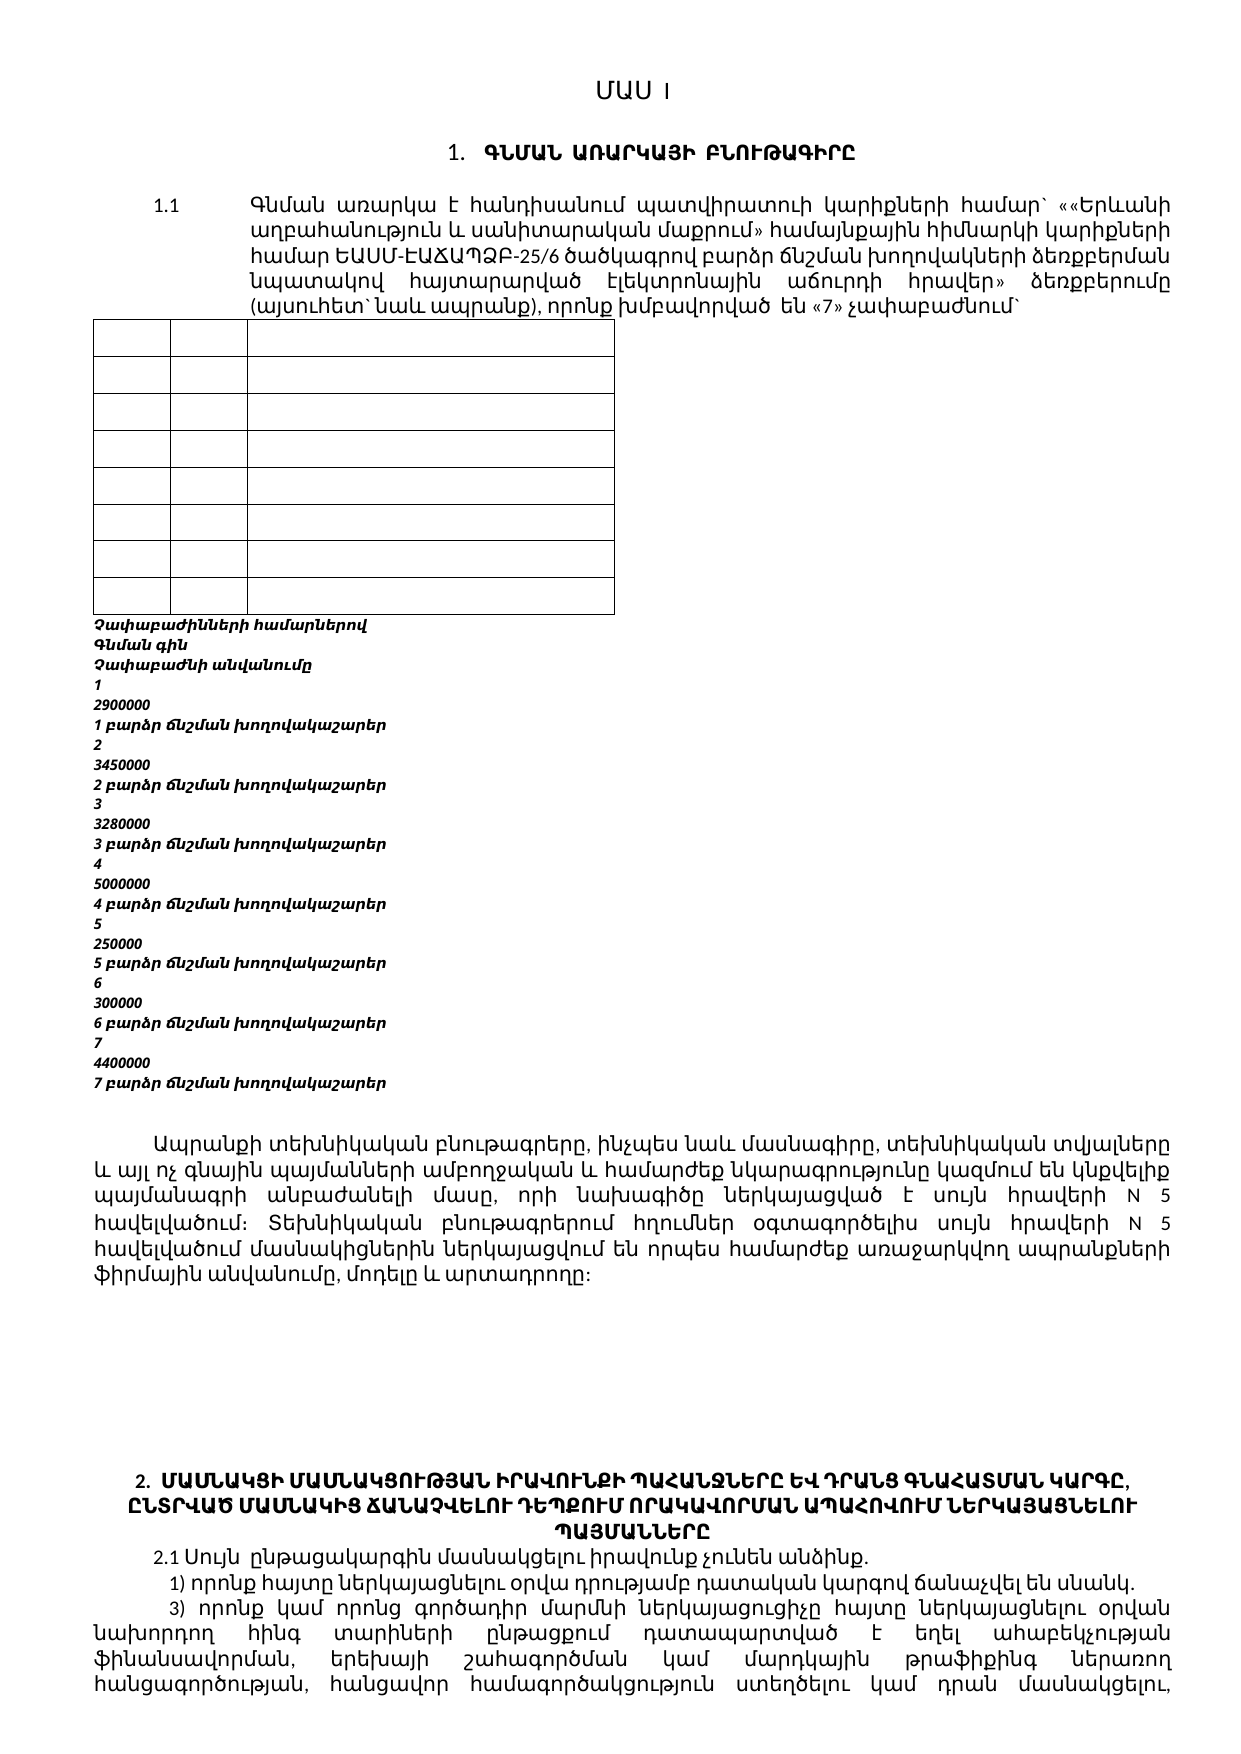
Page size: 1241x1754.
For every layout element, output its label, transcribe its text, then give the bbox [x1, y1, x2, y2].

text 2.1 Սույն ընթացակարգին մասնակցելու իրավունք չունեն անձինք. [94, 1544, 1171, 1570]
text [94, 1595, 1171, 1697]
subtitle Գնման առարկա է հանդիսանում պատվիրատուի կարիքների համար` ««Երևանի աղբահանություն և սանիտարական մաքրում» համայնքային հիմնարկի կարիքների համար ԵԱՍՄ-ԷԱՃԱՊՁԲ-25/6 ծածկագրով բարձր ճնշման խողովակների ձեռքբերման նպատակով հայտարարված էլեկտրոնային աճուրդի հրավեր» ձեռքբերումը (այսուհետ` նաև ապրանք), որոնք խմբավորված են «7» չափաբաժնում` [153, 192, 1171, 319]
text 1) որոնք հայտը ներկայացնելու օրվա դրությամբ դատական կարգով ճանաչվել են սնանկ. [94, 1570, 1171, 1595]
text 2. ՄԱՍՆԱԿՑԻ ՄԱՍՆԱԿՑՈՒԹՅԱՆ ԻՐԱՎՈՒՆՔԻ ՊԱՀԱՆՋՆԵՐԸ ԵՎ ԴՐԱՆՑ ԳՆԱՀԱՏՄԱՆ ԿԱՐԳԸ, ԸՆՏՐՎԱԾ ՄԱՍՆԱԿԻՑ ՃԱՆԱՉՎԵԼՈՒ ԴԵՊՔՈՒՄ ՈՐԱԿԱՎՈՐՄԱՆ ԱՊԱՀՈՎՈՒՄ ՆԵՐԿԱՅԱՑՆԵԼՈՒ ՊԱՅՄԱՆՆԵՐԸ [94, 1468, 1171, 1544]
list ԳՆՄԱՆ ԱՌԱՐԿԱՅԻ ԲՆՈՒԹԱԳԻՐԸ [131, 136, 1171, 167]
text Ապրանքի տեխնիկական բնութագրերը, ինչպես նաև մասնագիրը, տեխնիկական տվյալները և այլ ոչ գնային պայմանների ամբողջական և համարժեք նկարագրությունը կազմում են կնքվելիք պայմանագրի անբաժանելի մասը, որի նախագիծը ներկայացված է սույն հրավերի N 5 հավելվածում։ Տեխնիկական բնութագրերում հղումներ օգտագործելիս սույն հրավերի N 5 հավելվածում մասնակիցներին ներկայացվում են որպես համարժեք առաջարկվող ապրանքների ֆիրմային անվանումը, մոդելը և արտադրողը: [94, 1132, 1171, 1287]
text ՄԱՍ I [94, 75, 1171, 106]
